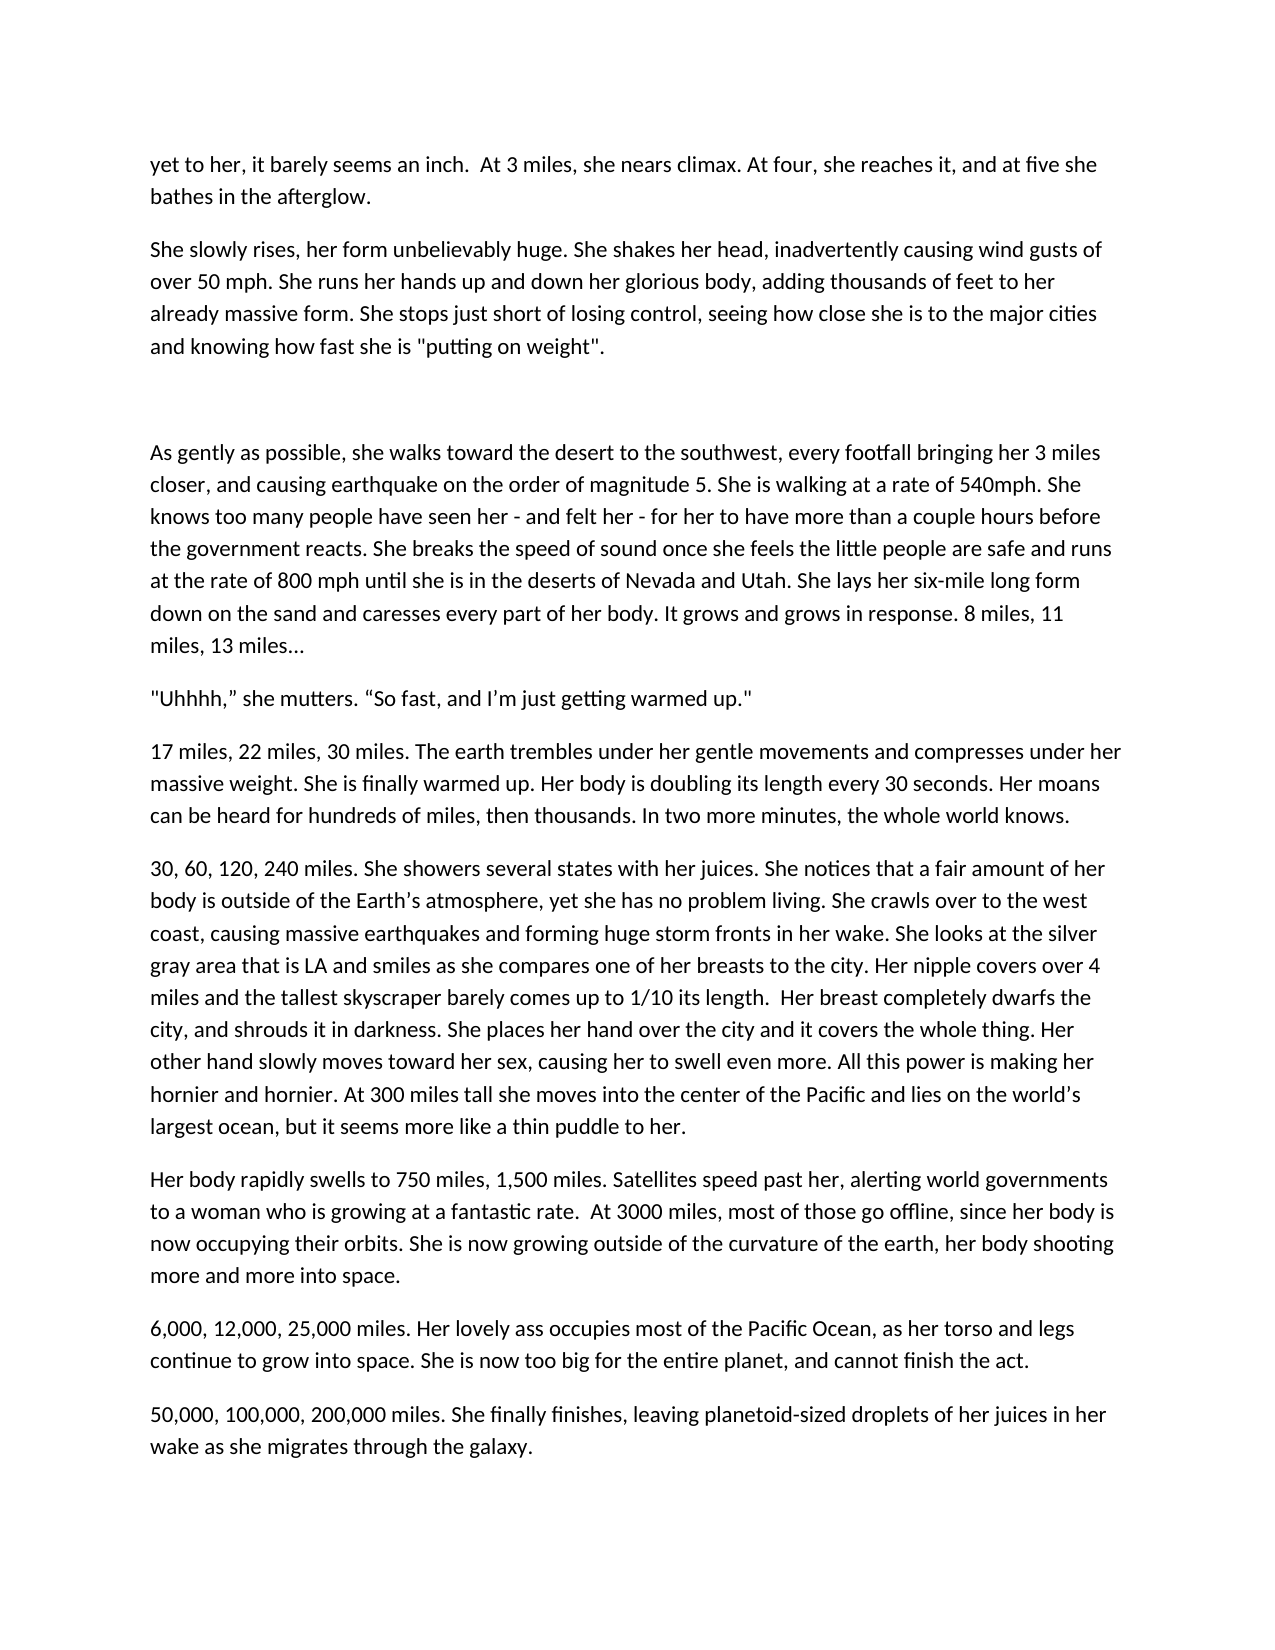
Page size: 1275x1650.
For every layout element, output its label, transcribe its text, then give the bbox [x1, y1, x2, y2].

text 50,000, 100,000, 200,000 miles. She finally finishes, leaving planetoid-sized droplets of her juices in her wake as she migrates through the galaxy. [150, 1400, 1125, 1460]
text 6,000, 12,000, 25,000 miles. Her lovely ass occupies most of the Pacific Ocean, as her torso and legs continue to grow into space. She is now too big for the entire planet, and cannot finish the act. [150, 1314, 1125, 1375]
text 17 miles, 22 miles, 30 miles. The earth trembles under her gentle movements and compresses under her massive weight. She is finally warmed up. Her body is doubling its length every 30 seconds. Her moans can be heard for hundreds of miles, then thousands. In two more minutes, the whole world knows. [150, 737, 1125, 829]
text She slowly rises, her form unbelievably huge. She shakes her head, inadvertently causing wind gusts of over 50 mph. She runs her hands up and down her glorious body, adding thousands of feet to her already massive form. She stops just short of losing control, seeing how close she is to the major cities and knowing how fast she is "putting on weight". [150, 235, 1125, 360]
text Her body rapidly swells to 750 miles, 1,500 miles. Satellites speed past her, alerting world governments to a woman who is growing at a fantastic rate. At 3000 miles, most of those go offline, since her body is now occupying their orbits. She is now growing outside of the curvature of the earth, her body shooting more and more into space. [150, 1165, 1125, 1289]
text "Uhhhh,” she mutters. “So fast, and I’m just getting warmed up." [150, 684, 1125, 712]
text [150, 150, 1125, 210]
text As gently as possible, she walks toward the desert to the southwest, every footfall bringing her 3 miles closer, and causing earthquake on the order of magnitude 5. She is walking at a rate of 540mph. She knows too many people have seen her - and felt her - for her to have more than a couple hours before the government reacts. She breaks the speed of sound once she feels the little people are safe and runs at the rate of 800 mph until she is in the deserts of Nevada and Utah. She lays her six-mile long form down on the sand and caresses every part of her body. It grows and grows in response. 8 miles, 11 miles, 13 miles... [150, 438, 1125, 659]
text 30, 60, 120, 240 miles. She showers several states with her juices. She notices that a fair amount of her body is outside of the Earth’s atmosphere, yet she has no problem living. She crawls over to the west coast, causing massive earthquakes and forming huge storm fronts in her wake. She looks at the silver gray area that is LA and smiles as she compares one of her breasts to the city. Her nipple covers over 4 miles and the tallest skyscraper barely comes up to 1/10 its length. Her breast completely dwarfs the city, and shrouds it in darkness. She places her hand over the city and it covers the whole thing. Her other hand slowly moves toward her sex, causing her to swell even more. All this power is making her hornier and hornier. At 300 miles tall she moves into the center of the Pacific and lies on the world’s largest ocean, but it seems more like a thin puddle to her. [150, 854, 1125, 1140]
